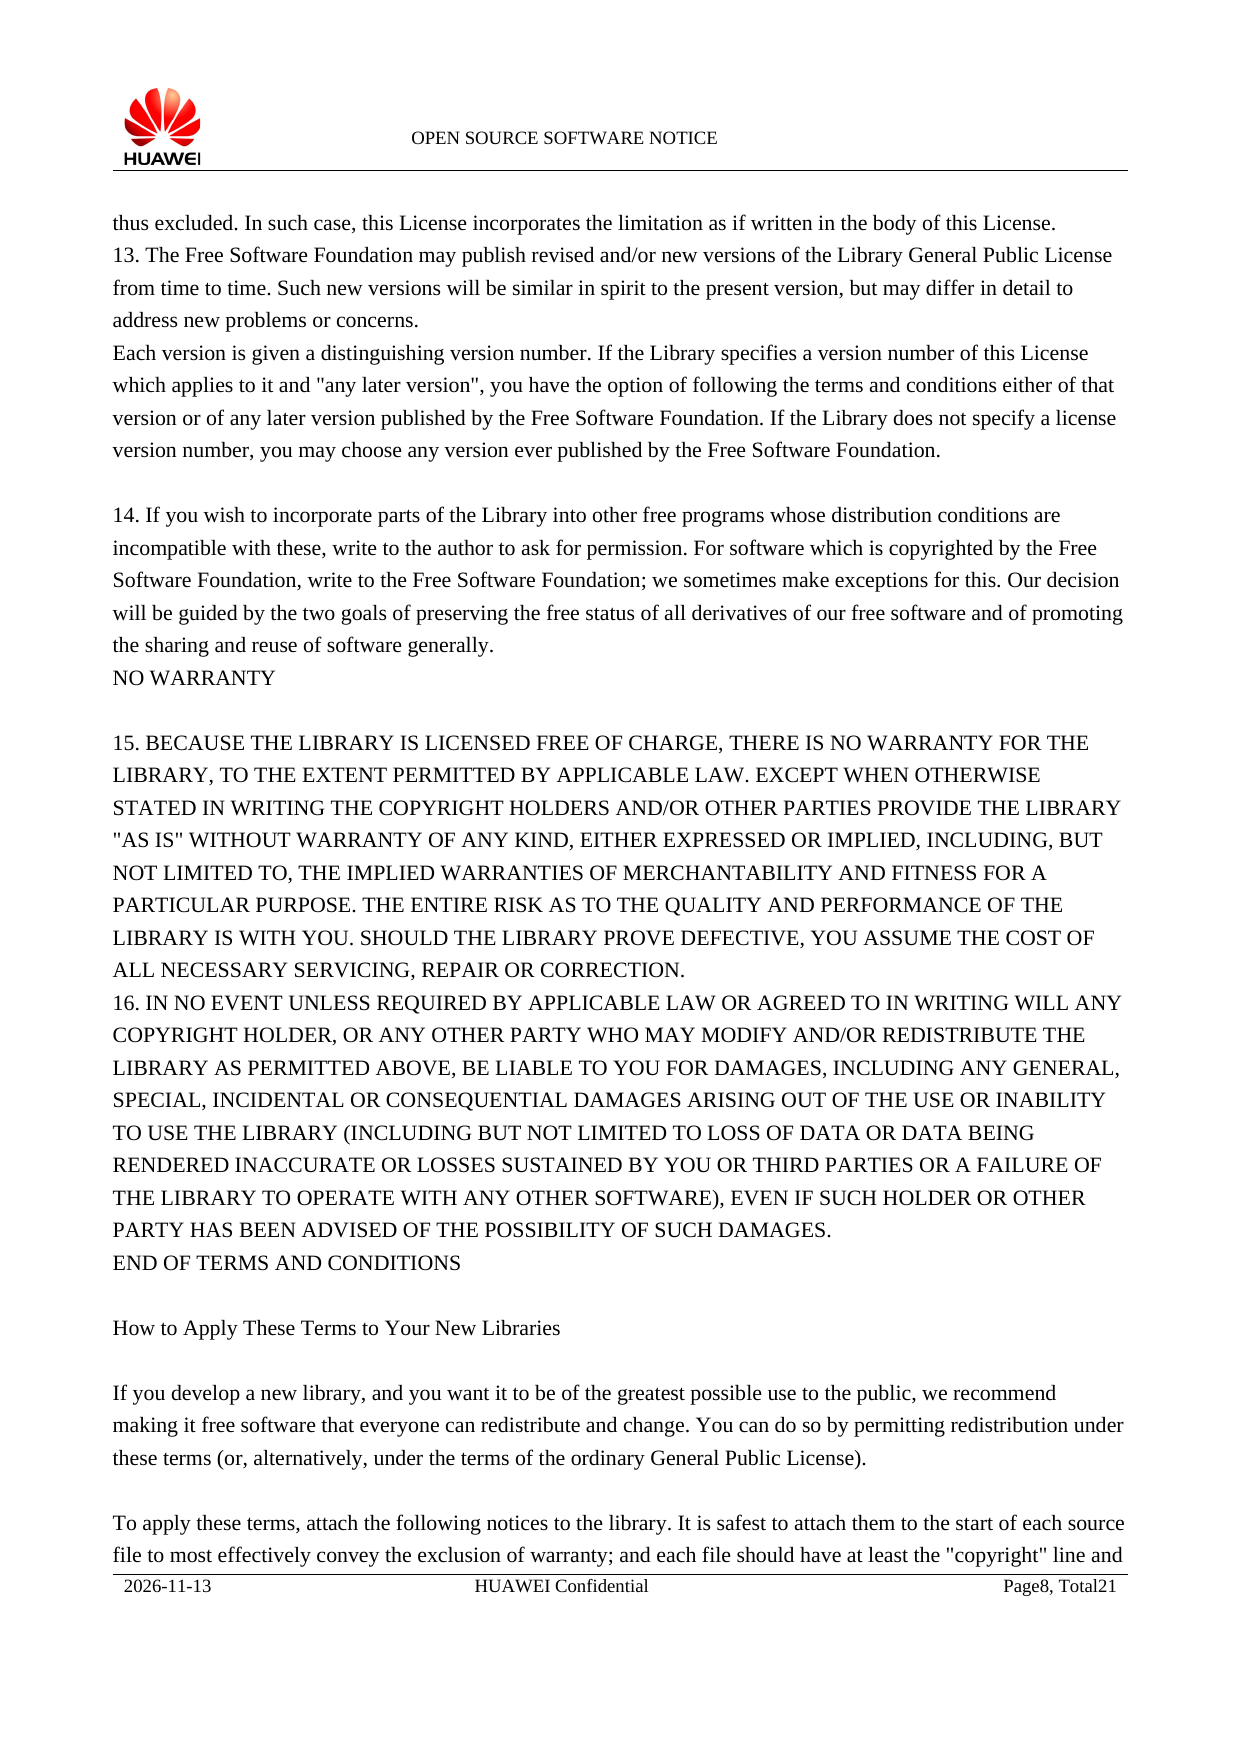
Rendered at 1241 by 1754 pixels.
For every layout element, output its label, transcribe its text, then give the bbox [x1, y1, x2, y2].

text 14. If you wish to incorporate parts of the Library into other free programs whose distribution conditions are incompatible with these, write to the author to ask for permission. For software which is copyrighted by the Free Software Foundation, write to the Free Software Foundation; we sometimes make exceptions for this. Our decision will be guided by the two goals of preserving the free status of all derivatives of our free software and of promoting the sharing and reuse of software generally. [112, 499, 1128, 661]
text NO WARRANTY [112, 661, 1128, 694]
text Each version is given a distinguishing version number. If the Library specifies a version number of this License which applies to it and "any later version", you have the option of following the terms and conditions either of that version or of any later version published by the Free Software Foundation. If the Library does not specify a license version number, you may choose any version ever published by the Free Software Foundation. [112, 336, 1128, 466]
text 15. BECAUSE THE LIBRARY IS LICENSED FREE OF CHARGE, THERE IS NO WARRANTY FOR THE LIBRARY, TO THE EXTENT PERMITTED BY APPLICABLE LAW. EXCEPT WHEN OTHERWISE STATED IN WRITING THE COPYRIGHT HOLDERS AND/OR OTHER PARTIES PROVIDE THE LIBRARY "AS IS" WITHOUT WARRANTY OF ANY KIND, EITHER EXPRESSED OR IMPLIED, INCLUDING, BUT NOT LIMITED TO, THE IMPLIED WARRANTIES OF MERCHANTABILITY AND FITNESS FOR A PARTICULAR PURPOSE. THE ENTIRE RISK AS TO THE QUALITY AND PERFORMANCE OF THE LIBRARY IS WITH YOU. SHOULD THE LIBRARY PROVE DEFECTIVE, YOU ASSUME THE COST OF ALL NECESSARY SERVICING, REPAIR OR CORRECTION. [112, 726, 1128, 986]
text How to Apply These Terms to Your New Libraries [112, 1311, 1128, 1344]
text 16. IN NO EVENT UNLESS REQUIRED BY APPLICABLE LAW OR AGREED TO IN WRITING WILL ANY COPYRIGHT HOLDER, OR ANY OTHER PARTY WHO MAY MODIFY AND/OR REDISTRIBUTE THE LIBRARY AS PERMITTED ABOVE, BE LIABLE TO YOU FOR DAMAGES, INCLUDING ANY GENERAL, SPECIAL, INCIDENTAL OR CONSEQUENTIAL DAMAGES ARISING OUT OF THE USE OR INABILITY TO USE THE LIBRARY (INCLUDING BUT NOT LIMITED TO LOSS OF DATA OR DATA BEING RENDERED INACCURATE OR LOSSES SUSTAINED BY YOU OR THIRD PARTIES OR A FAILURE OF THE LIBRARY TO OPERATE WITH ANY OTHER SOFTWARE), EVEN IF SUCH HOLDER OR OTHER PARTY HAS BEEN ADVISED OF THE POSSIBILITY OF SUCH DAMAGES. [112, 986, 1128, 1246]
picture [124, 88, 201, 165]
text 13. The Free Software Foundation may publish revised and/or new versions of the Library General Public License from time to time. Such new versions will be similar in spirit to the present version, but may differ in detail to address new problems or concerns. [112, 239, 1128, 336]
text END OF TERMS AND CONDITIONS [112, 1246, 1128, 1279]
text If you develop a new library, and you want it to be of the greatest possible use to the public, we recommend making it free software that everyone can redistribute and change. You can do so by permitting redistribution under these terms (or, alternatively, under the terms of the ordinary General Public License). [112, 1376, 1128, 1474]
